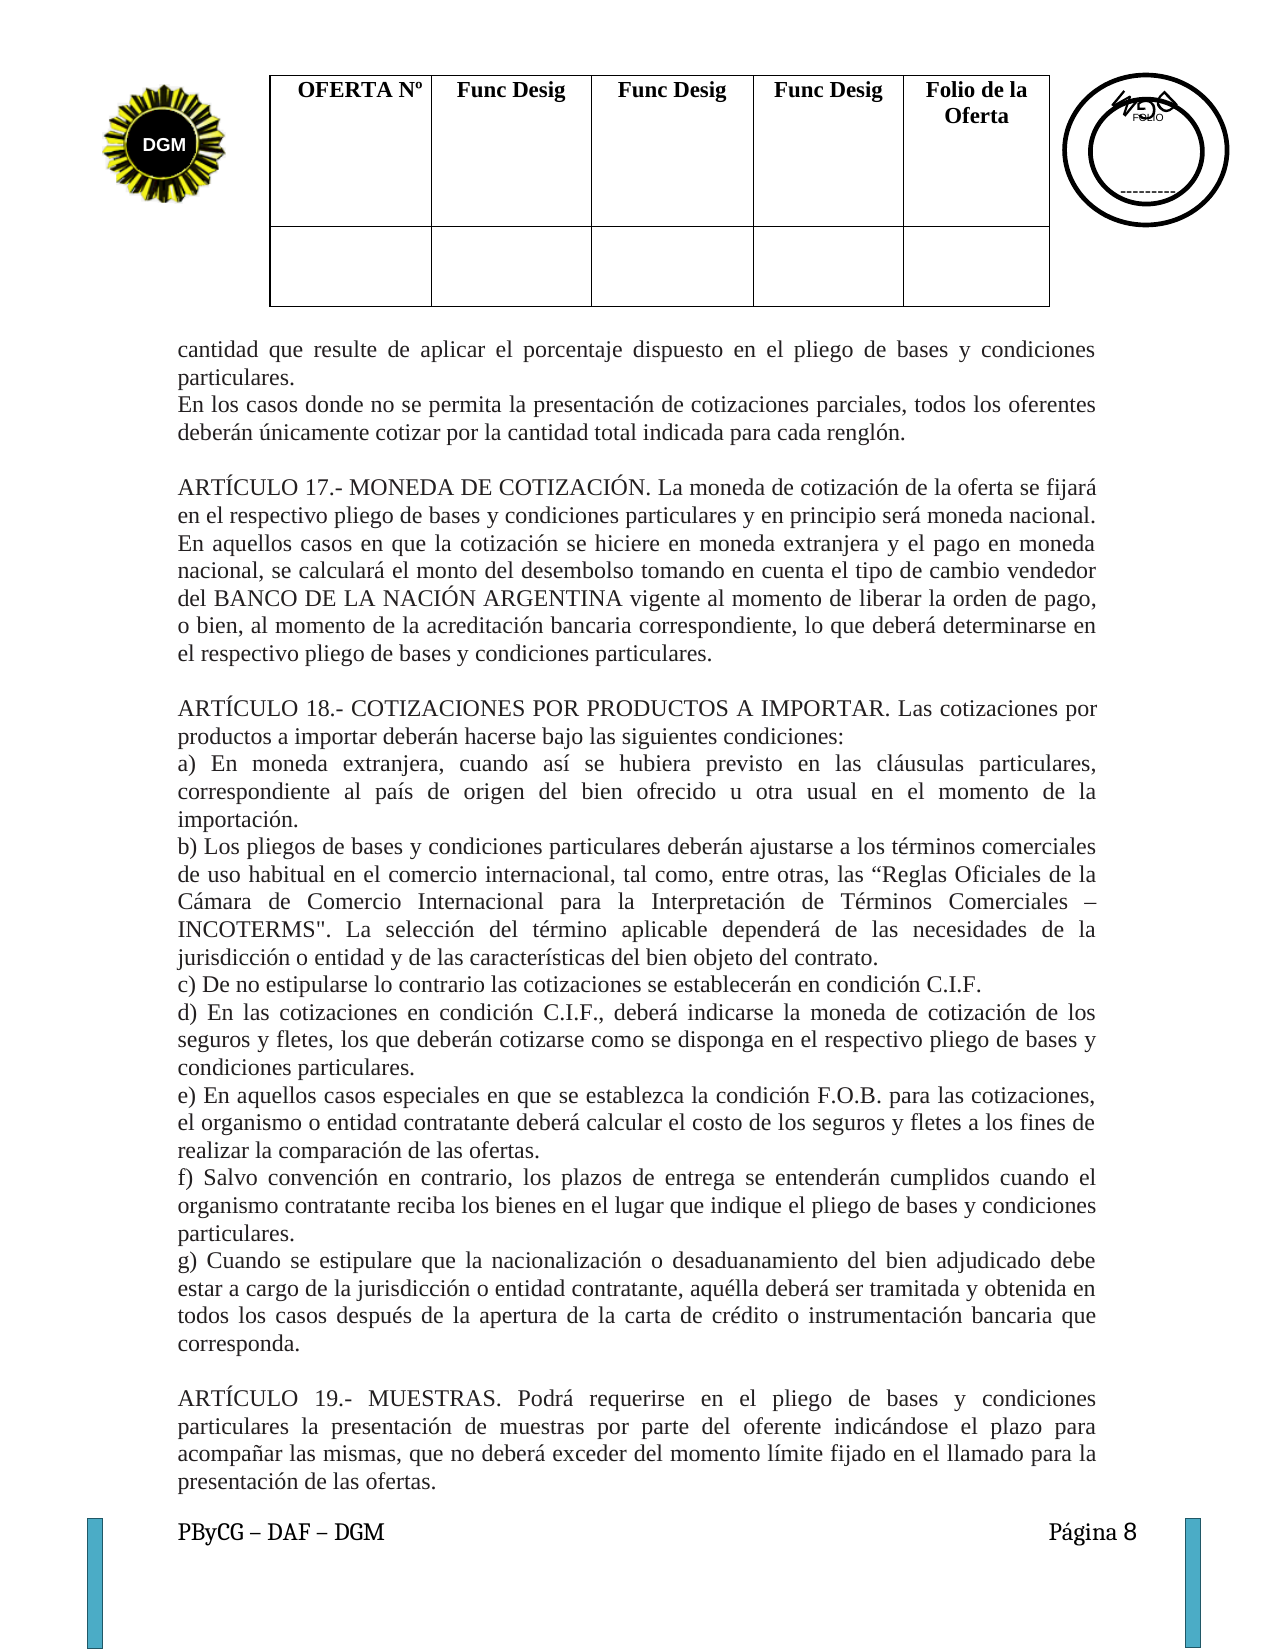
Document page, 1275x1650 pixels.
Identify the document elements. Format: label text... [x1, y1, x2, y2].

text En los casos donde no se permita la presentación de cotizaciones parciales, todos los oferentes deberán únicamente cotizar por la cantidad total indicada para cada renglón. [177, 391, 1098, 446]
text c) De no estipularse lo contrario las cotizaciones se establecerán en condición C.I.F. [177, 970, 1098, 998]
text a) En moneda extranjera, cuando así se hubiera previsto en las cláusulas particulares, correspondiente al país de origen del bien ofrecido u otra usual en el momento de la importación. [177, 749, 1098, 832]
text f) Salvo convención en contrario, los plazos de entrega se entenderán cumplidos cuando el organismo contratante reciba los bienes en el lugar que indique el pliego de bases y condiciones particulares. [177, 1163, 1098, 1246]
text b) Los pliegos de bases y condiciones particulares deberán ajustarse a los términos comerciales de uso habitual en el comercio internacional, tal como, entre otras, las “Reglas Oficiales de la Cámara de Comercio Internacional para la Interpretación de Términos Comerciales – INCOTERMS". La selección del término aplicable dependerá de las necesidades de la jurisdicción o entidad y de las características del bien objeto del contrato. [177, 832, 1098, 970]
text d) En las cotizaciones en condición C.I.F., deberá indicarse la moneda de cotización de los seguros y fletes, los que deberán cotizarse como se disponga en el respectivo pliego de bases y condiciones particulares. [177, 998, 1098, 1081]
text ARTÍCULO 18.- COTIZACIONES POR PRODUCTOS A IMPORTAR. Las cotizaciones por productos a importar deberán hacerse bajo las siguientes condiciones: [177, 694, 1098, 749]
text ARTÍCULO 19.- MUESTRAS. Podrá requerirse en el pliego de bases y condiciones particulares la presentación de muestras por parte del oferente indicándose el plazo para acompañar las mismas, que no deberá exceder del momento límite fijado en el llamado para la presentación de las ofertas. [177, 1384, 1098, 1495]
picture [102, 84, 227, 204]
text e) En aquellos casos especiales en que se establezca la condición F.O.B. para las cotizaciones, el organismo o entidad contratante deberá calcular el costo de los seguros y fletes a los fines de realizar la comparación de las ofertas. [177, 1081, 1098, 1163]
text g) Cuando se estipulare que la nacionalización o desaduanamiento del bien adjudicado debe estar a cargo de la jurisdicción o entidad contratante, aquélla deberá ser tramitada y obtenida en todos los casos después de la apertura de la carta de crédito o instrumentación bancaria que corresponda. [177, 1246, 1098, 1357]
text ARTÍCULO 17.- MONEDA DE COTIZACIÓN. La moneda de cotización de la oferta se fijará en el respectivo pliego de bases y condiciones particulares y en principio será moneda nacional. En aquellos casos en que la cotización se hiciere en moneda extranjera y el pago en moneda nacional, se calculará el monto del desembolso tomando en cuenta el tipo de cambio vendedor del BANCO DE LA NACIÓN ARGENTINA vigente al momento de liberar la orden de pago, o bien, al momento de la acreditación bancaria correspondiente, lo que deberá determinarse en el respectivo pliego de bases y condiciones particulares. [177, 473, 1098, 667]
